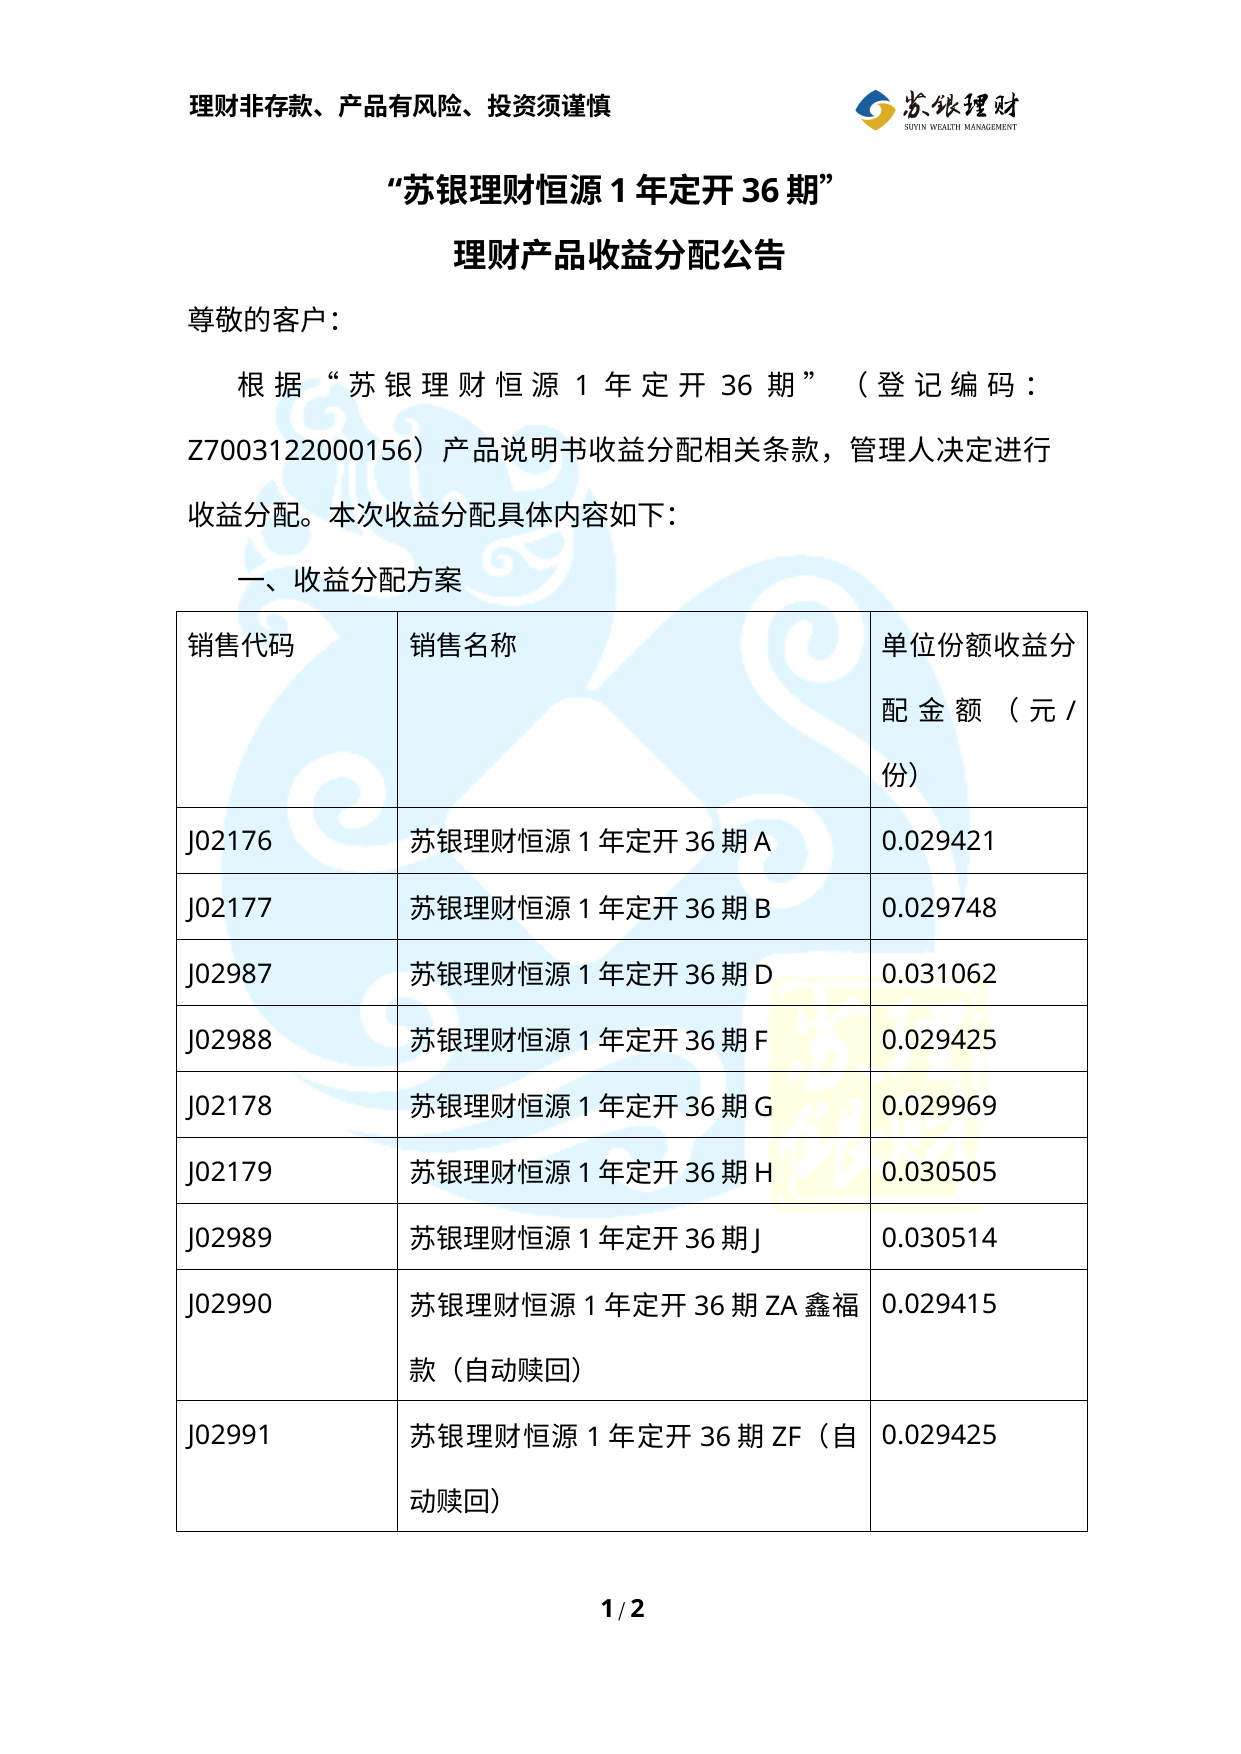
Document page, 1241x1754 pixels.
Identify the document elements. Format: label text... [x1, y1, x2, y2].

table_cell 0.030514 [871, 1204, 1087, 1269]
text “苏银理财恒源1年定开36期” [187, 156, 1053, 221]
table_cell 苏银理财恒源1年定开36期G [398, 1072, 870, 1137]
table_cell 苏银理财恒源1年定开36期J [398, 1204, 870, 1269]
table_cell J02179 [177, 1138, 397, 1203]
table_cell 0.029969 [871, 1072, 1087, 1137]
table_cell 0.029425 [871, 1401, 1087, 1531]
table_cell 0.029425 [871, 1006, 1087, 1071]
table_cell J02988 [177, 1006, 397, 1071]
table_cell 0.030505 [871, 1138, 1087, 1203]
text 根据“苏银理财恒源1年定开36期”（登记编码：Z7003122000156）产品说明书收益分配相关条款，管理人决定进行收益分配。本次收益分配具体内容如下： [187, 351, 1053, 546]
table_cell 苏银理财恒源1年定开36期H [398, 1138, 870, 1203]
table_header 单位份额收益分配金额（元/份） [871, 612, 1087, 807]
table_cell J02987 [177, 940, 397, 1005]
table_cell 苏银理财恒源1年定开36期B [398, 874, 870, 939]
text 尊敬的客户： [187, 286, 1053, 351]
table_cell 苏银理财恒源1年定开36期D [398, 940, 870, 1005]
table_cell 0.031062 [871, 940, 1087, 1005]
table_cell J02178 [177, 1072, 397, 1137]
table_cell J02177 [177, 874, 397, 939]
table_header 销售代码 [177, 612, 397, 807]
picture [831, 73, 1049, 143]
table_cell 0.029415 [871, 1270, 1087, 1400]
table_header 销售名称 [398, 612, 870, 807]
text 理财产品收益分配公告 [187, 221, 1053, 286]
table_cell J02991 [177, 1401, 397, 1531]
table_cell 0.029748 [871, 874, 1087, 939]
table_cell J02990 [177, 1270, 397, 1400]
table_cell 苏银理财恒源1年定开36期A [398, 808, 870, 873]
table_cell J02176 [177, 808, 397, 873]
table_cell J02989 [177, 1204, 397, 1269]
list 收益分配方案 [187, 546, 1053, 611]
table_cell 苏银理财恒源1年定开36期F [398, 1006, 870, 1071]
table_cell 0.029421 [871, 808, 1087, 873]
table_cell 苏银理财恒源1年定开36期ZF（自动赎回） [398, 1401, 870, 1531]
table_cell 苏银理财恒源1年定开36期ZA鑫福款（自动赎回） [398, 1270, 870, 1400]
